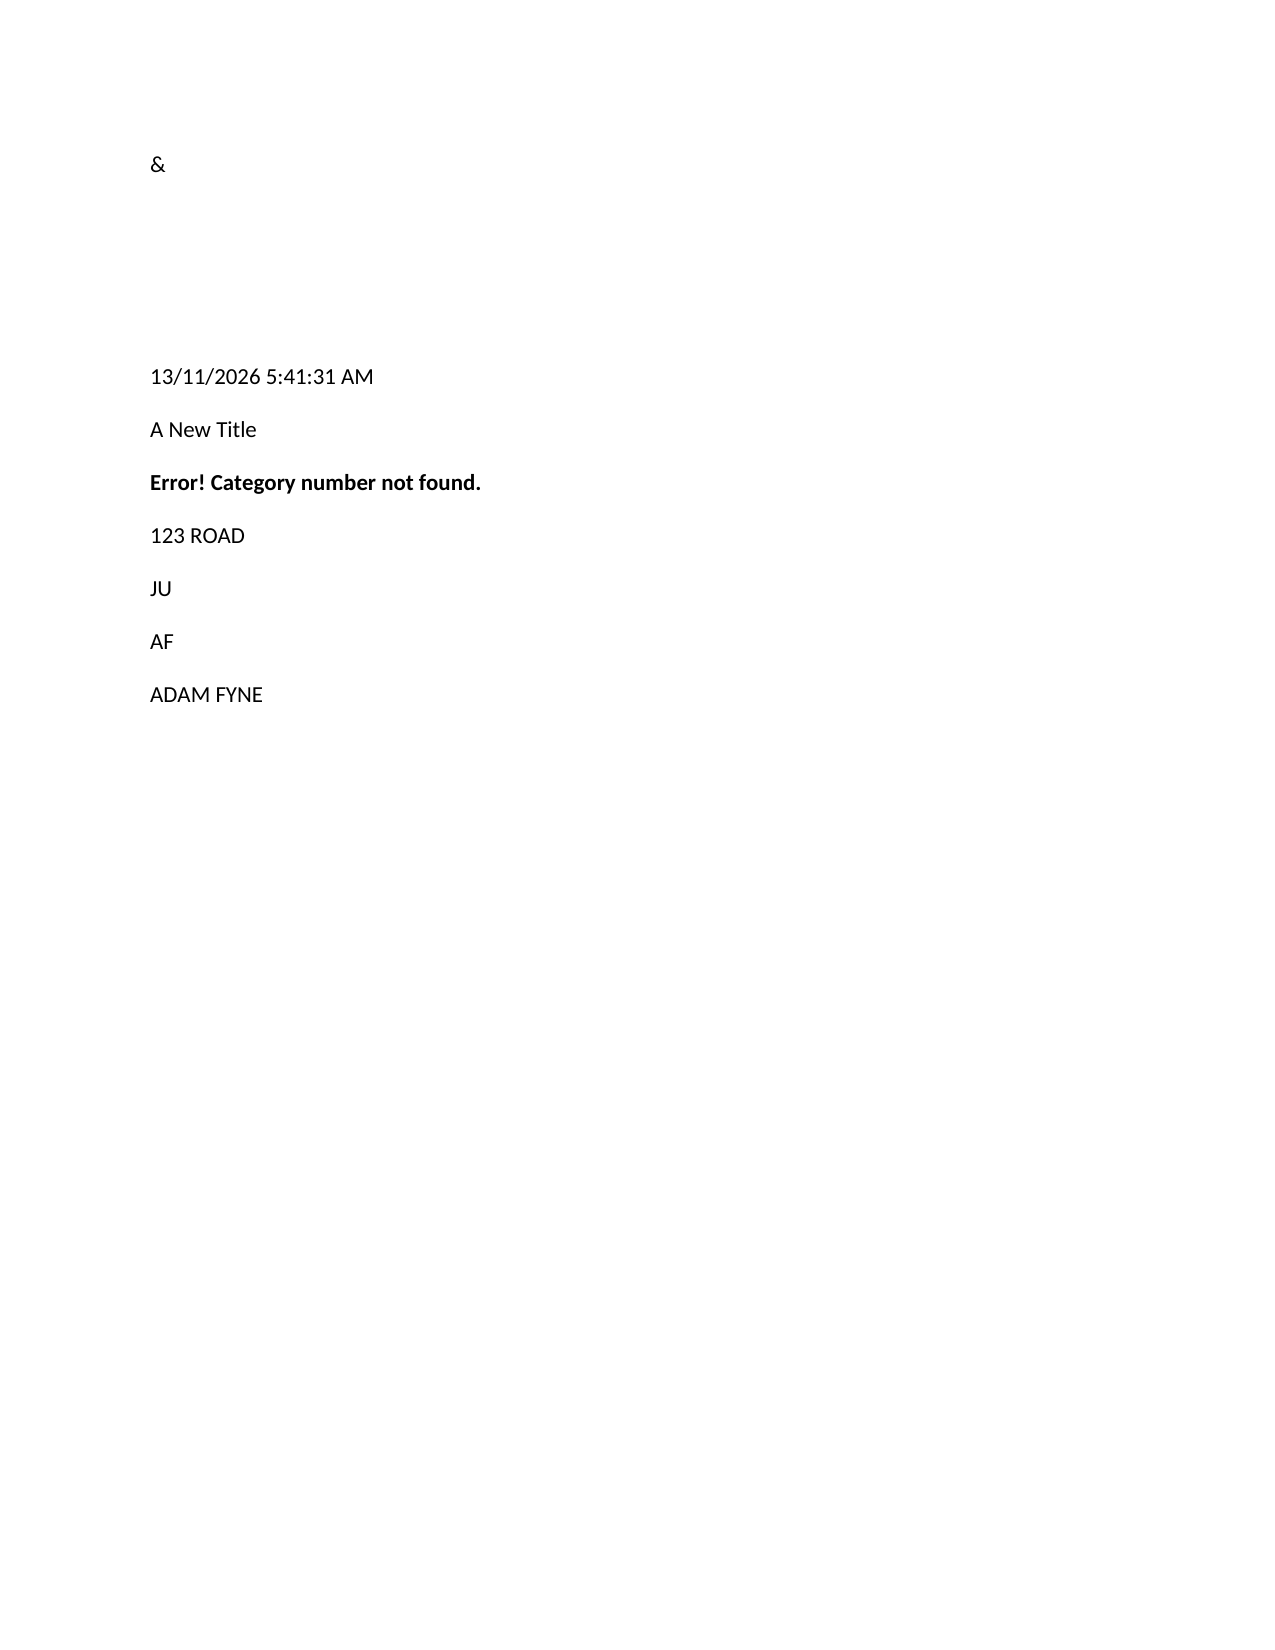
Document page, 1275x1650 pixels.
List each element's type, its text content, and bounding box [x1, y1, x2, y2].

text 13/01/2025 10:05:07 AM [150, 362, 1125, 390]
text ADAM FYNE [150, 680, 1125, 708]
text Error! Category number not found. [150, 468, 1125, 496]
text 123 ROAD [150, 521, 1125, 549]
text A New Title [150, 415, 1125, 443]
text JU [150, 574, 1125, 602]
text AF [150, 627, 1125, 655]
